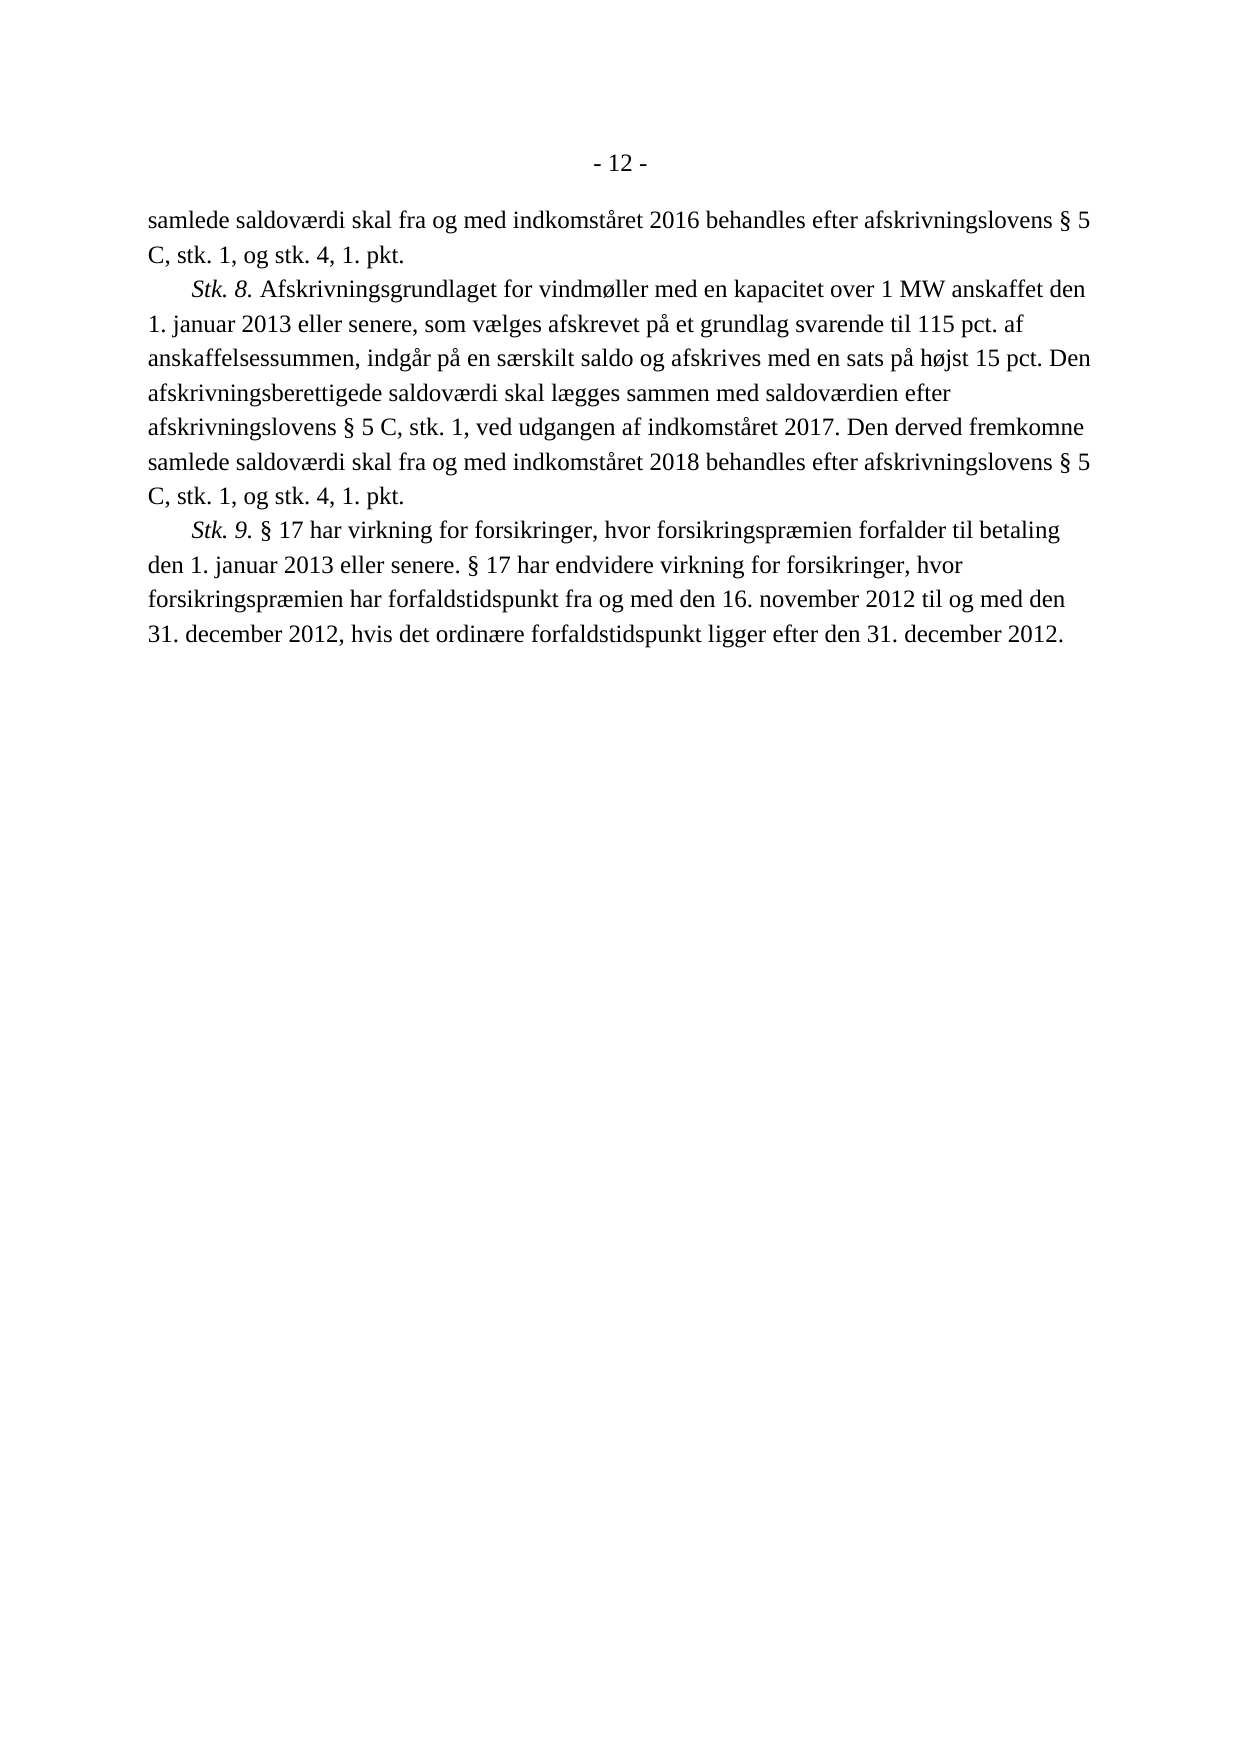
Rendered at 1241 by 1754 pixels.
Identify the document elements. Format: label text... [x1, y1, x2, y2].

text Stk. 8. Afskrivningsgrundlaget for vindmøller med en kapacitet over 1 MW anskaffet den 1. januar 2013 eller senere, som vælges afskrevet på et grundlag svarende til 115 pct. af anskaffelsessummen, indgår på en særskilt saldo og afskrives med en sats på højst 15 pct. Den afskrivningsberettigede saldoværdi skal lægges sammen med saldoværdien efter afskrivningslovens § 5 C, stk. 1, ved udgangen af indkomståret 2017. Den derved fremkomne samlede saldoværdi skal fra og med indkomståret 2018 behandles efter afskrivningslovens § 5 C, stk. 1, og stk. 4, 1. pkt. [148, 274, 1092, 510]
text Stk. 9. § 17 har virkning for forsikringer, hvor forsikringspræmien forfalder til betaling den 1. januar 2013 eller senere. § 17 har endvidere virkning for forsikringer, hvor forsikringspræmien har forfaldstidspunkt fra og med den 16. november 2012 til og med den 31. december 2012, hvis det ordinære forfaldstidspunkt ligger efter den 31. december 2012. [148, 516, 1092, 648]
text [148, 205, 1092, 268]
